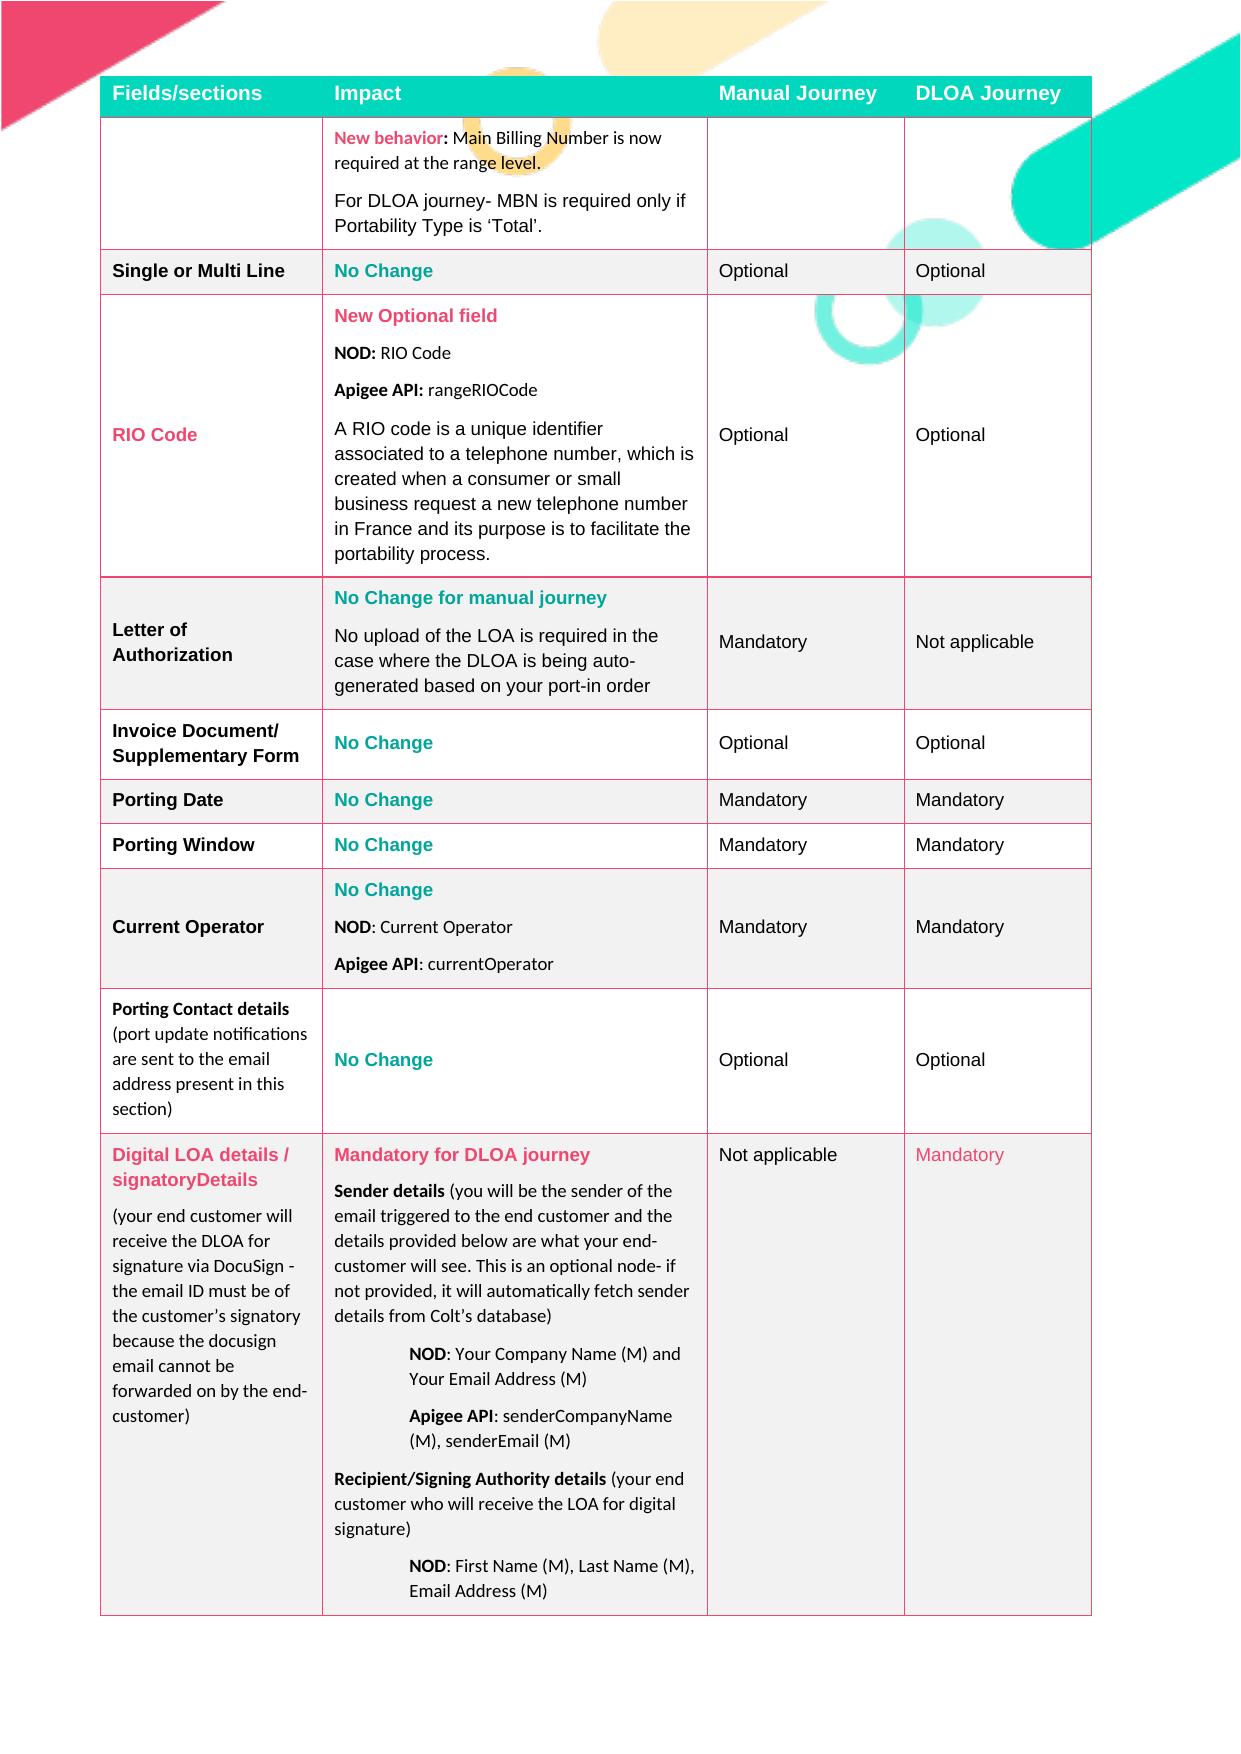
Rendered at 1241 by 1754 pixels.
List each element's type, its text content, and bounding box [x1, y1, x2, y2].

table_cell Mandatory [905, 1134, 1091, 1615]
picture [1, 1, 1241, 379]
table_header DLOA Journey [905, 78, 1091, 117]
table_cell No Change [323, 710, 707, 778]
table_cell No Change [323, 989, 707, 1133]
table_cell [323, 1134, 707, 1615]
table_cell Optional [708, 710, 904, 778]
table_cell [101, 118, 322, 249]
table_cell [905, 118, 1091, 249]
table_cell Letter of Authorization [101, 578, 322, 709]
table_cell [708, 118, 904, 249]
table_cell Single or Multi Line [101, 250, 322, 294]
table_cell Porting Date [101, 780, 322, 823]
table_cell Invoice Document/ Supplementary Form [101, 710, 322, 778]
table_header Impact [323, 78, 707, 117]
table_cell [323, 118, 707, 249]
table_cell Optional [708, 989, 904, 1133]
table_cell No Change for manual journey No upload of the LOA is required in the case where the DLOA is being auto-generated based on your port-in order [323, 578, 707, 709]
table_cell Porting Contact details (port update notifications are sent to the email address present in this section) [101, 989, 322, 1133]
table_cell RIO Code [101, 295, 322, 576]
table_cell Optional [905, 295, 1091, 576]
table_cell Optional [708, 250, 904, 294]
table_header Fields/sections [101, 78, 322, 117]
table_cell No Change NOD: Current Operator Apigee API: currentOperator [323, 869, 707, 988]
table_cell No Change [323, 824, 707, 868]
table_cell No Change [323, 250, 707, 294]
table_cell Not applicable [708, 1134, 904, 1615]
table_cell New Optional field NOD: RIO Code Apigee API: rangeRIOCode A RIO code is a unique identifier associated to a telephone number, which is created when a consumer or small business request a new telephone number in France and its purpose is to facilitate the portability process. [323, 295, 707, 576]
table_cell Optional [905, 710, 1091, 778]
table_cell Mandatory [708, 869, 904, 988]
table_cell Porting Window [101, 824, 322, 868]
table_cell Optional [905, 989, 1091, 1133]
table_cell Current Operator [101, 869, 322, 988]
table_cell Mandatory [708, 824, 904, 868]
table_cell Optional [708, 295, 904, 576]
table_cell No Change [323, 780, 707, 823]
table_cell Mandatory [708, 578, 904, 709]
table_cell Mandatory [905, 824, 1091, 868]
table_header Manual Journey [708, 78, 904, 117]
table_cell Not applicable [905, 578, 1091, 709]
table_cell Mandatory [708, 780, 904, 823]
table_cell Optional [905, 250, 1091, 294]
table_cell Mandatory [905, 869, 1091, 988]
table_cell Mandatory [905, 780, 1091, 823]
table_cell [101, 1134, 322, 1615]
